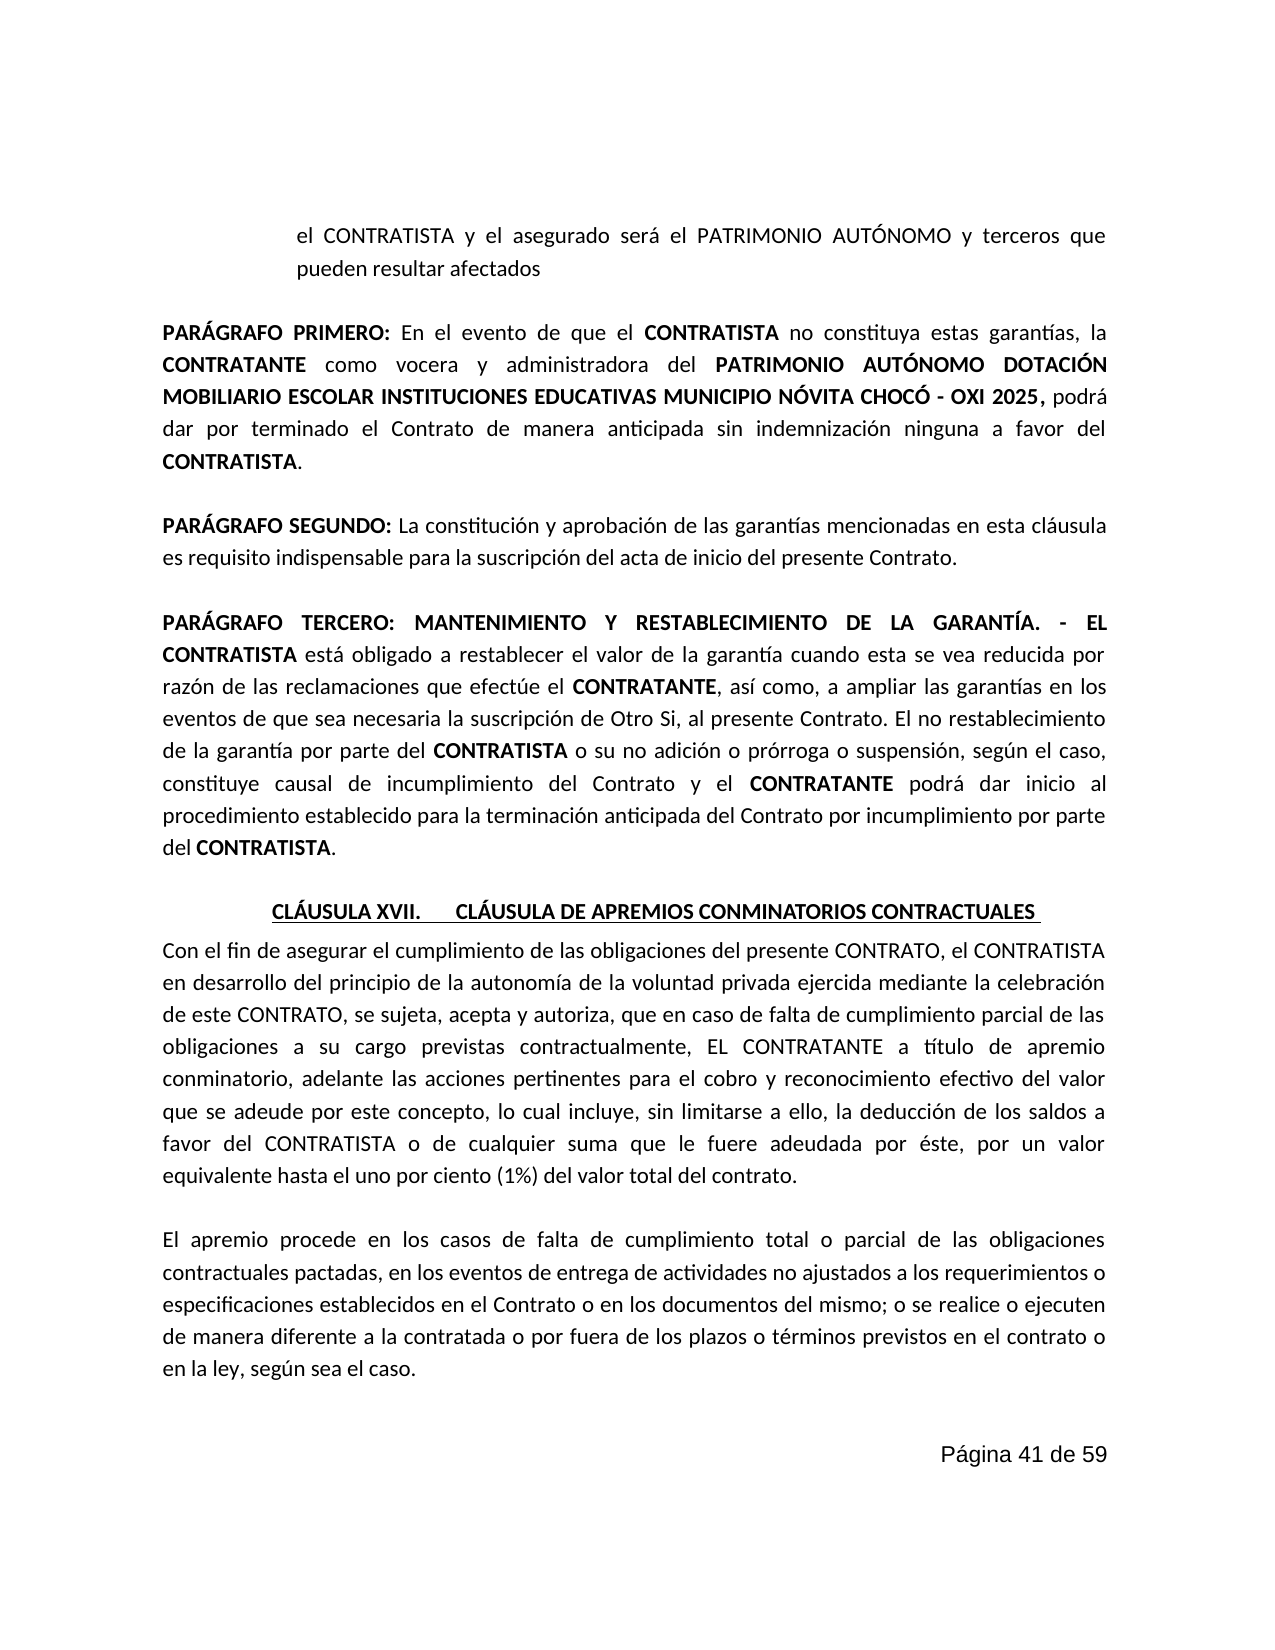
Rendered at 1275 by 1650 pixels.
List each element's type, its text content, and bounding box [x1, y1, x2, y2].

text Con el fin de asegurar el cumplimiento de las obligaciones del presente CONTRATO, el CONTRATISTA en desarrollo del principio de la autonomía de la voluntad privada ejercida mediante la celebración de este CONTRATO, se sujeta, acepta y autoriza, que en caso de falta de cumplimiento parcial de las obligaciones a su cargo previstas contractualmente, EL CONTRATANTE a título de apremio conminatorio, adelante las acciones pertinentes para el cobro y reconocimiento efectivo del valor que se adeude por este concepto, lo cual incluye, sin limitarse a ello, la deducción de los saldos a favor del CONTRATISTA o de cualquier suma que le fuere adeudada por éste, por un valor equivalente hasta el uno por ciento (1%) del valor total del contrato. [162, 936, 1107, 1189]
text PARÁGRAFO PRIMERO: En el evento de que el CONTRATISTA no constituya estas garantías, la CONTRATANTE como vocera y administradora del PATRIMONIO AUTÓNOMO DOTACIÓN MOBILIARIO ESCOLAR INSTITUCIONES EDUCATIVAS MUNICIPIO NÓVITA CHOCÓ - OXI 2025, podrá dar por terminado el Contrato de manera anticipada sin indemnización ninguna a favor del CONTRATISTA. [162, 318, 1107, 475]
text PARÁGRAFO SEGUNDO: La constitución y aprobación de las garantías mencionadas en esta cláusula es requisito indispensable para la suscripción del acta de inicio del presente Contrato. [162, 511, 1107, 571]
subtitle CLÁUSULA DE APREMIOS CONMINATORIOS CONTRACTUALES [200, 897, 1107, 925]
text El apremio procede en los casos de falta de cumplimiento total o parcial de las obligaciones contractuales pactadas, en los eventos de entrega de actividades no ajustados a los requerimientos o especificaciones establecidos en el Contrato o en los documentos del mismo; o se realice o ejecuten de manera diferente a la contratada o por fuera de los plazos o términos previstos en el contrato o en la ley, según sea el caso. [162, 1226, 1107, 1382]
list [259, 221, 1107, 282]
text PARÁGRAFO TERCERO: MANTENIMIENTO Y RESTABLECIMIENTO DE LA GARANTÍA. - EL CONTRATISTA está obligado a restablecer el valor de la garantía cuando esta se vea reducida por razón de las reclamaciones que efectúe el CONTRATANTE, así como, a ampliar las garantías en los eventos de que sea necesaria la suscripción de Otro Si, al presente Contrato. El no restablecimiento de la garantía por parte del CONTRATISTA o su no adición o prórroga o suspensión, según el caso, constituye causal de incumplimiento del Contrato y el CONTRATANTE podrá dar inicio al procedimiento establecido para la terminación anticipada del Contrato por incumplimiento por parte del CONTRATISTA. [162, 608, 1107, 861]
